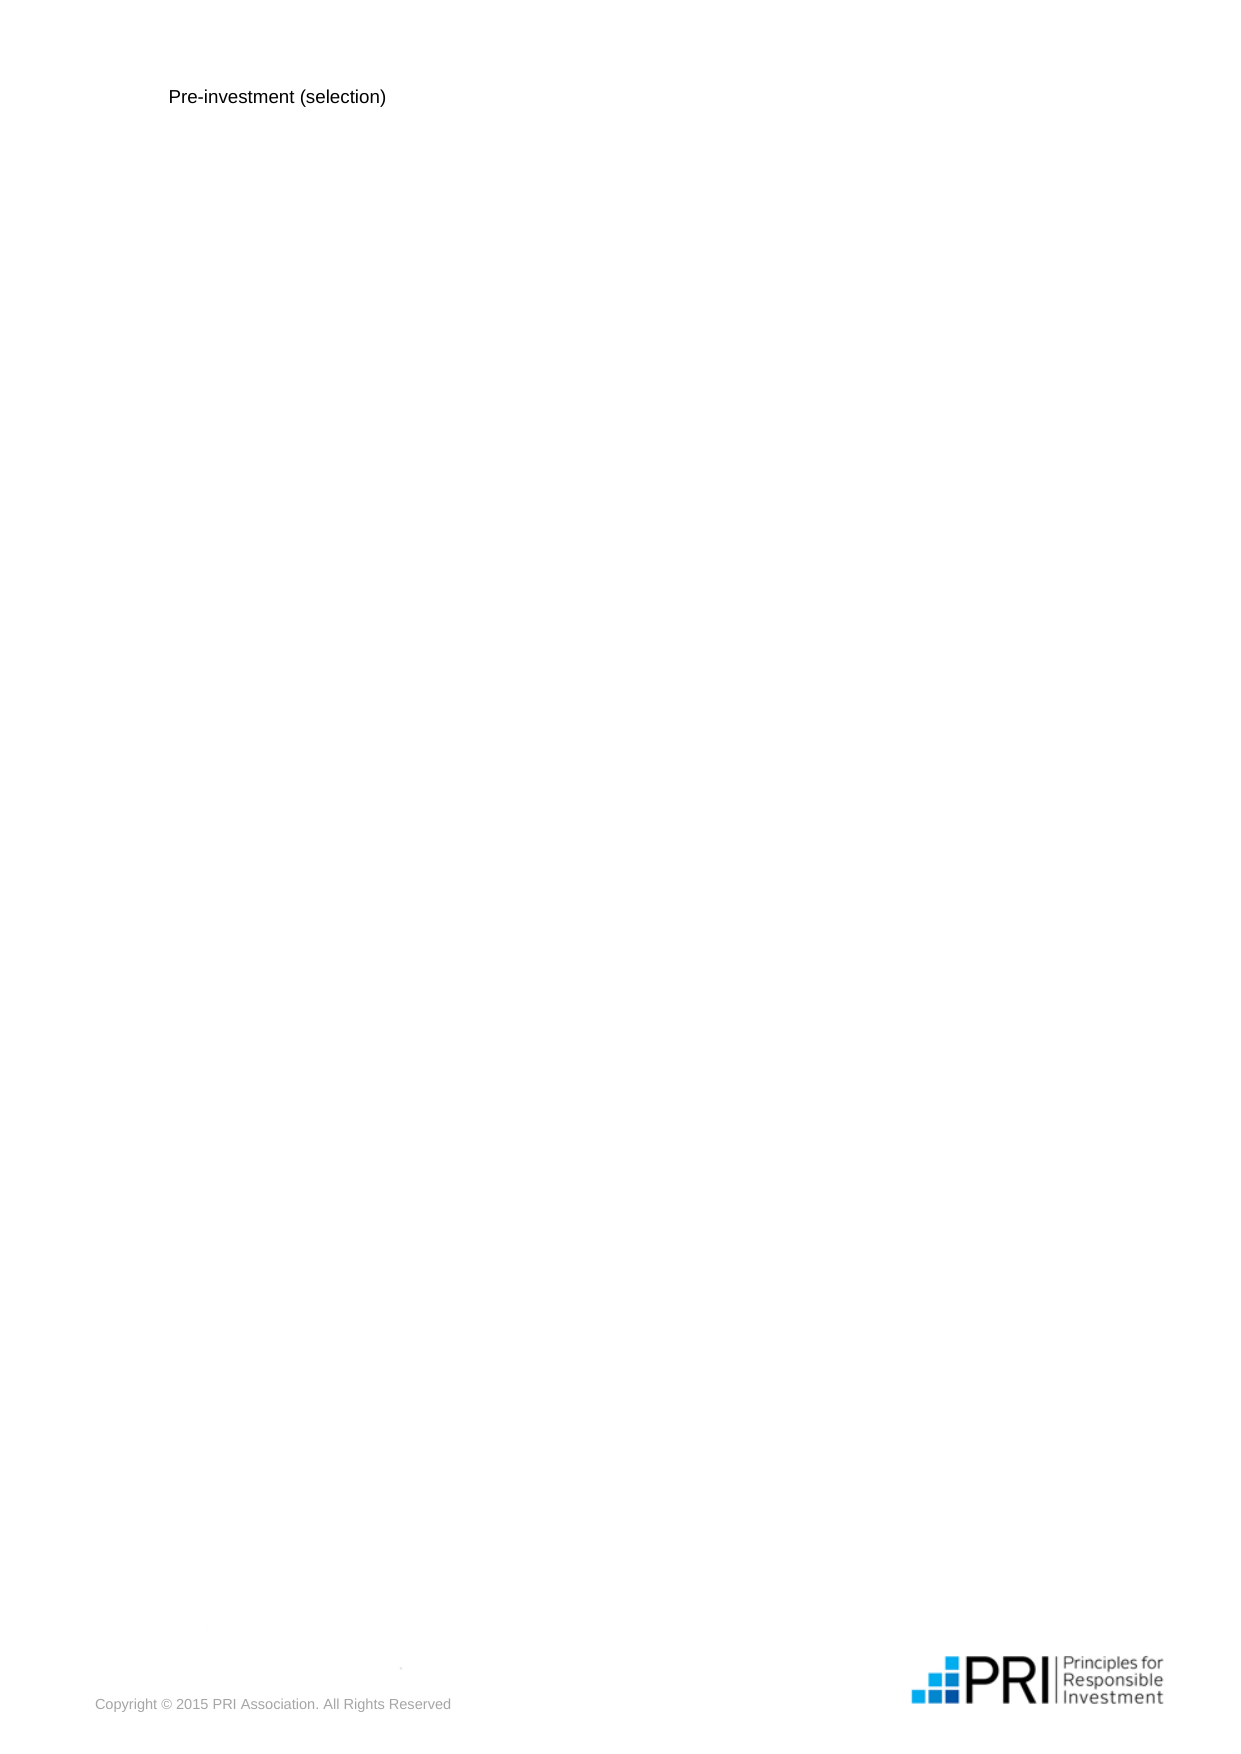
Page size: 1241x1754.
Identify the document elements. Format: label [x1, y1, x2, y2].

picture [0, 1561, 1241, 1754]
